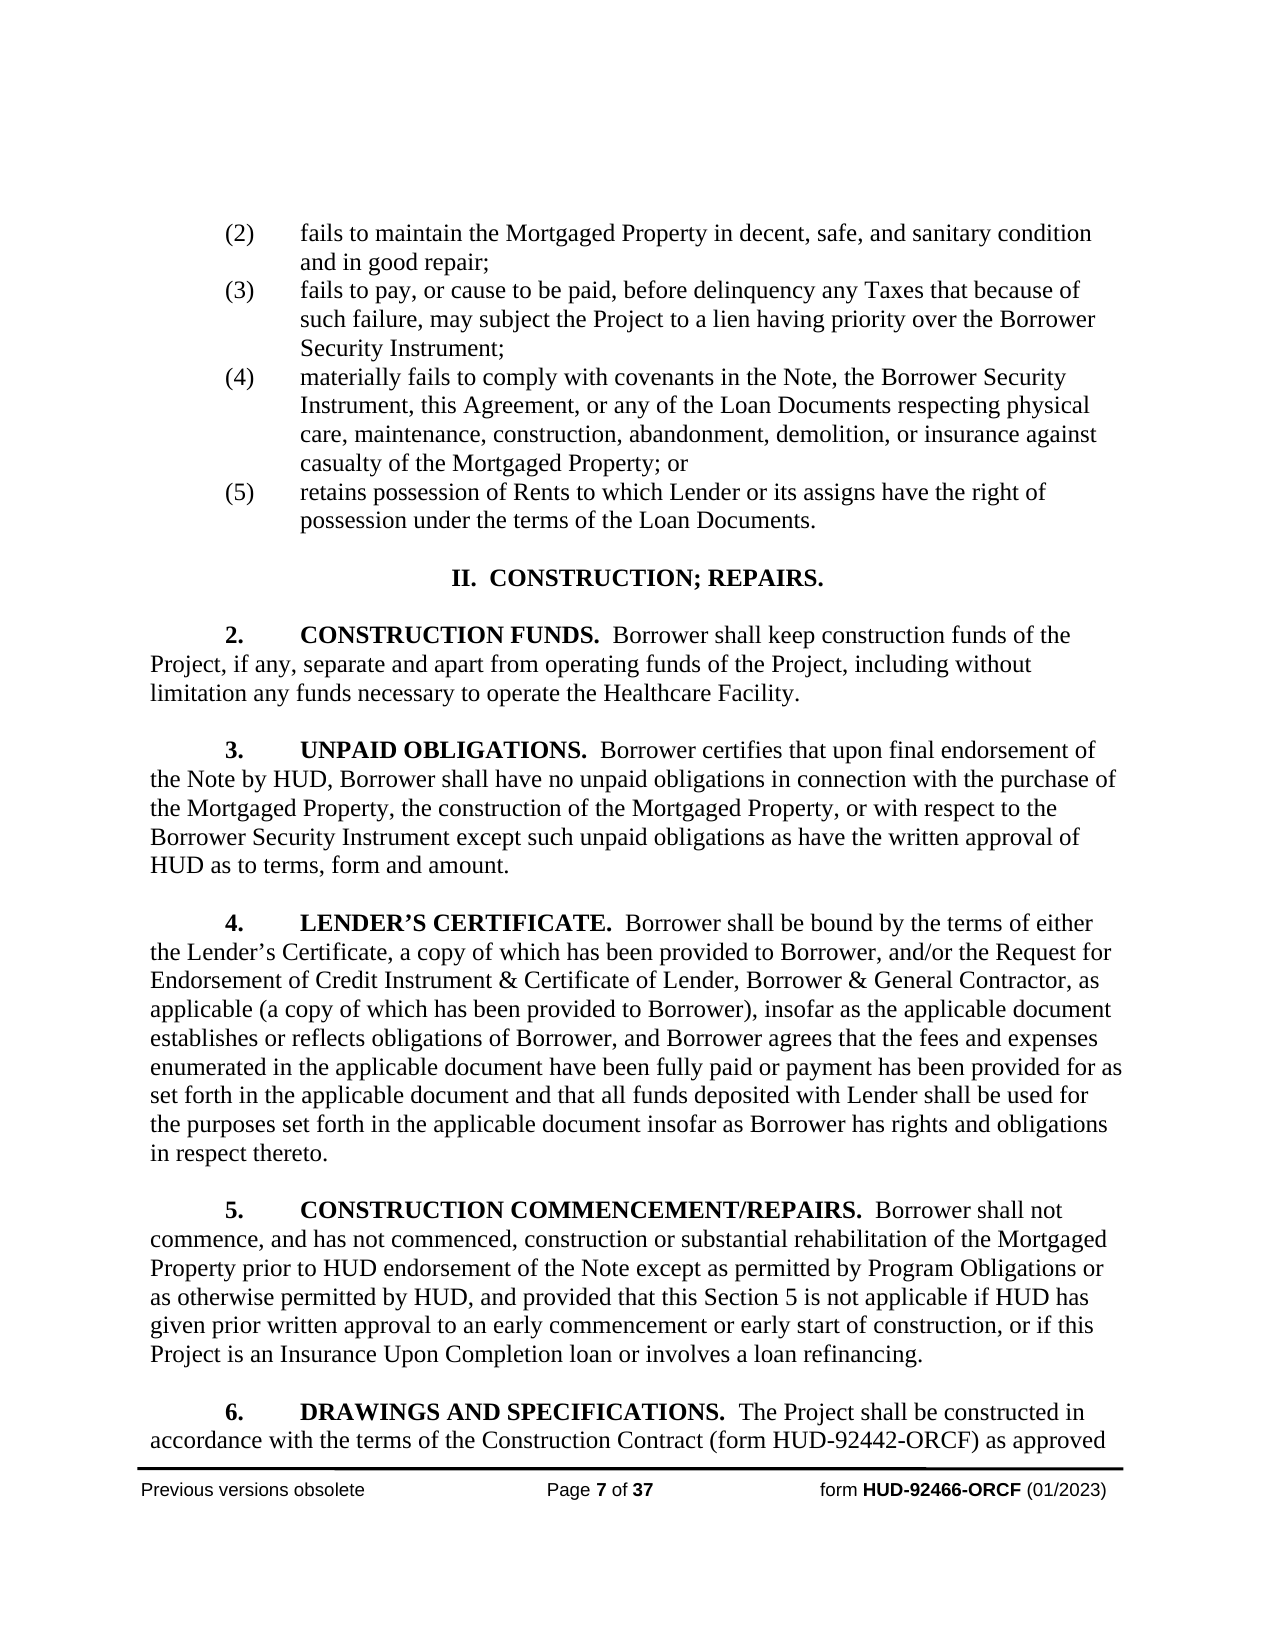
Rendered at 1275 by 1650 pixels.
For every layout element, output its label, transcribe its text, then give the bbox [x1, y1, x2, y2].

list UNPAID OBLIGATIONS. Borrower certifies that upon final endorsement of the Note by HUD, Borrower shall have no unpaid obligations in connection with the purchase of the Mortgaged Property, the construction of the Mortgaged Property, or with respect to the Borrower Security Instrument except such unpaid obligations as have the written approval of HUD as to terms, form and amount. [150, 736, 1125, 879]
list fails to pay, or cause to be paid, before delinquency any Taxes that because of such failure, may subject the Project to a lien having priority over the Borrower Security Instrument; [225, 276, 1125, 362]
list retains possession of Rents to which Lender or its assigns have the right of possession under the terms of the Loan Documents. [225, 477, 1125, 534]
list materially fails to comply with covenants in the Note, the Borrower Security Instrument, this Agreement, or any of the Loan Documents respecting physical care, maintenance, construction, abandonment, demolition, or insurance against casualty of the Mortgaged Property; or [225, 362, 1125, 477]
subtitle II. CONSTRUCTION; REPAIRS. [150, 563, 1125, 592]
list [150, 1397, 1125, 1454]
list CONSTRUCTION FUNDS. Borrower shall keep construction funds of the Project, if any, separate and apart from operating funds of the Project, including without limitation any funds necessary to operate the Healthcare Facility. [150, 621, 1125, 707]
list CONSTRUCTION COMMENCEMENT/REPAIRS. Borrower shall not commence, and has not commenced, construction or substantial rehabilitation of the Mortgaged Property prior to HUD endorsement of the Note except as permitted by Program Obligations or as otherwise permitted by HUD, and provided that this Section 5 is not applicable if HUD has given prior written approval to an early commencement or early start of construction, or if this Project is an Insurance Upon Completion loan or involves a loan refinancing. [150, 1196, 1125, 1368]
list fails to maintain the Mortgaged Property in decent, safe, and sanitary condition and in good repair; [225, 218, 1125, 276]
list LENDER’S CERTIFICATE. Borrower shall be bound by the terms of either the Lender’s Certificate, a copy of which has been provided to Borrower, and/or the Request for Endorsement of Credit Instrument & Certificate of Lender, Borrower & General Contractor, as applicable (a copy of which has been provided to Borrower), insofar as the applicable document establishes or reflects obligations of Borrower, and Borrower agrees that the fees and expenses enumerated in the applicable document have been fully paid or payment has been provided for as set forth in the applicable document and that all funds deposited with Lender shall be used for the purposes set forth in the applicable document insofar as Borrower has rights and obligations in respect thereto. [150, 908, 1125, 1167]
